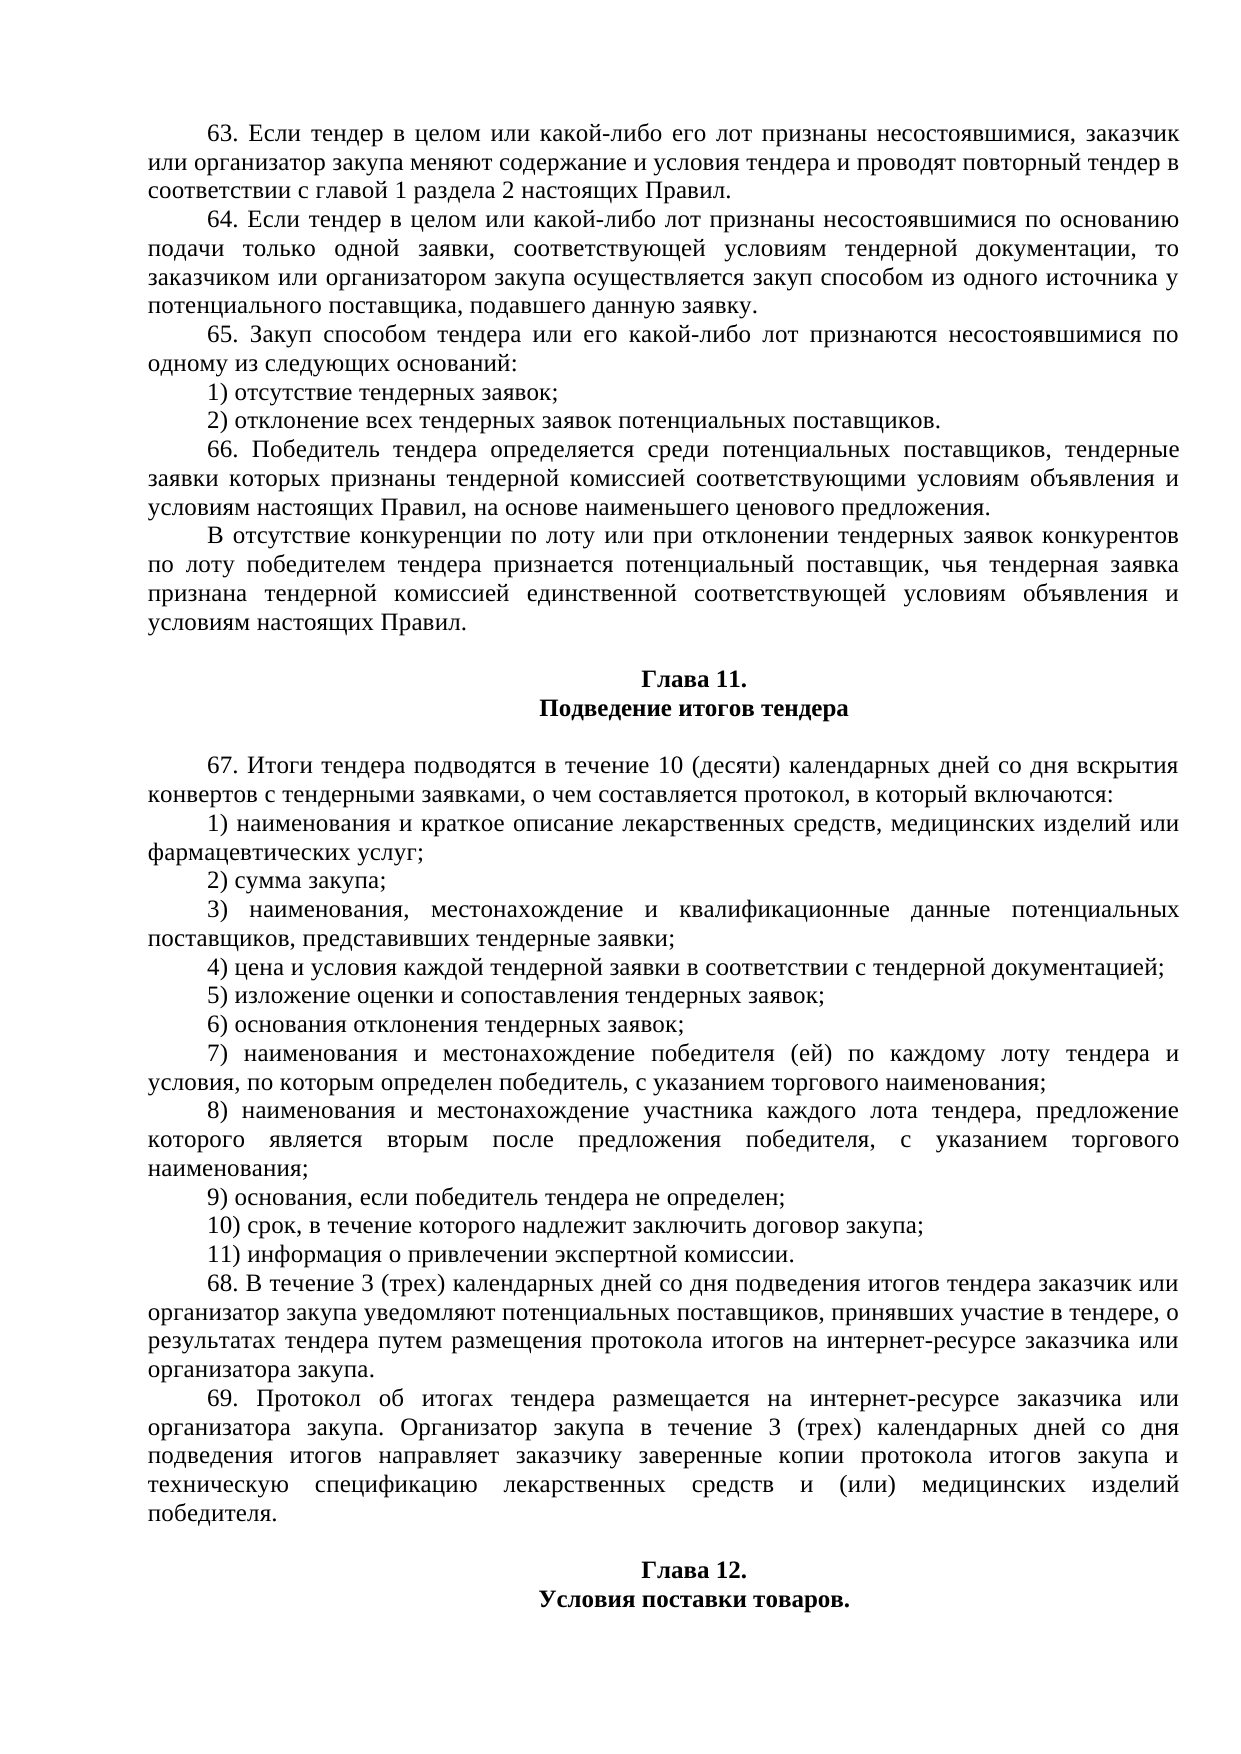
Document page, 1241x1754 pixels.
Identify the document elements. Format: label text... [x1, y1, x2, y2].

text 1) отсутствие тендерных заявок; [148, 377, 1181, 406]
text 68. В течение 3 (трех) календарных дней со дня подведения итогов тендера заказчик или организатор закупа уведомляют потенциальных поставщиков, принявших участие в тендере, о результатах тендера путем размещения протокола итогов на интернет-ресурсе заказчика или организатора закупа. [148, 1268, 1181, 1383]
text 9) основания, если победитель тендера не определен; [148, 1182, 1181, 1211]
text 2) сумма закупа; [148, 866, 1181, 894]
text Глава 12. [148, 1556, 1181, 1584]
text 2) отклонение всех тендерных заявок потенциальных поставщиков. [148, 406, 1181, 434]
text В отсутствие конкуренции по лоту или при отклонении тендерных заявок конкурентов по лоту победителем тендера признается потенциальный поставщик, чья тендерная заявка признана тендерной комиссией единственной соответствующей условиям объявления и условиям настоящих Правил. [148, 521, 1181, 636]
text 3) наименования, местонахождение и квалификационные данные потенциальных поставщиков, представивших тендерные заявки; [148, 894, 1181, 952]
text 1) наименования и краткое описание лекарственных средств, медицинских изделий или фармацевтических услуг; [148, 808, 1181, 866]
text 10) срок, в течение которого надлежит заключить договор закупа; [148, 1211, 1181, 1239]
text 7) наименования и местонахождение победителя (ей) по каждому лоту тендера и условия, по которым определен победитель, с указанием торгового наименования; [148, 1038, 1181, 1096]
text 4) цена и условия каждой тендерной заявки в соответствии с тендерной документацией; [148, 952, 1181, 981]
text 8) наименования и местонахождение участника каждого лота тендера, предложение которого является вторым после предложения победителя, с указанием торгового наименования; [148, 1096, 1181, 1182]
text Глава 11. [148, 664, 1181, 693]
text 69. Протокол об итогах тендера размещается на интернет-ресурсе заказчика или организатора закупа. Организатор закупа в течение 3 (трех) календарных дней со дня подведения итогов направляет заказчику заверенные копии протокола итогов закупа и техническую спецификацию лекарственных средств и (или) медицинских изделий победителя. [148, 1383, 1181, 1527]
text 64. Если тендер в целом или какой-либо лот признаны несостоявшимися по основанию подачи только одной заявки, соответствующей условиям тендерной документации, то заказчиком или организатором закупа осуществляется закуп способом из одного источника у потенциального поставщика, подавшего данную заявку. [148, 204, 1181, 319]
text Условия поставки товаров. [148, 1584, 1181, 1613]
text 67. Итоги тендера подводятся в течение 10 (десяти) календарных дней со дня вскрытия конвертов с тендерными заявками, о чем составляется протокол, в который включаются: [148, 751, 1181, 808]
text 11) информация о привлечении экспертной комиссии. [148, 1239, 1181, 1268]
text 66. Победитель тендера определяется среди потенциальных поставщиков, тендерные заявки которых признаны тендерной комиссией соответствующими условиям объявления и условиям настоящих Правил, на основе наименьшего ценового предложения. [148, 434, 1181, 521]
text Подведение итогов тендера [148, 693, 1181, 722]
text 6) основания отклонения тендерных заявок; [148, 1009, 1181, 1038]
text 63. Если тендер в целом или какой-либо его лот признаны несостоявшимися, заказчик или организатор закупа меняют содержание и условия тендера и проводят повторный тендер в соответствии с главой 1 раздела 2 настоящих Правил. [148, 118, 1181, 204]
text 5) изложение оценки и сопоставления тендерных заявок; [148, 981, 1181, 1009]
text 65. Закуп способом тендера или его какой-либо лот признаются несостоявшимися по одному из следующих оснований: [148, 319, 1181, 377]
